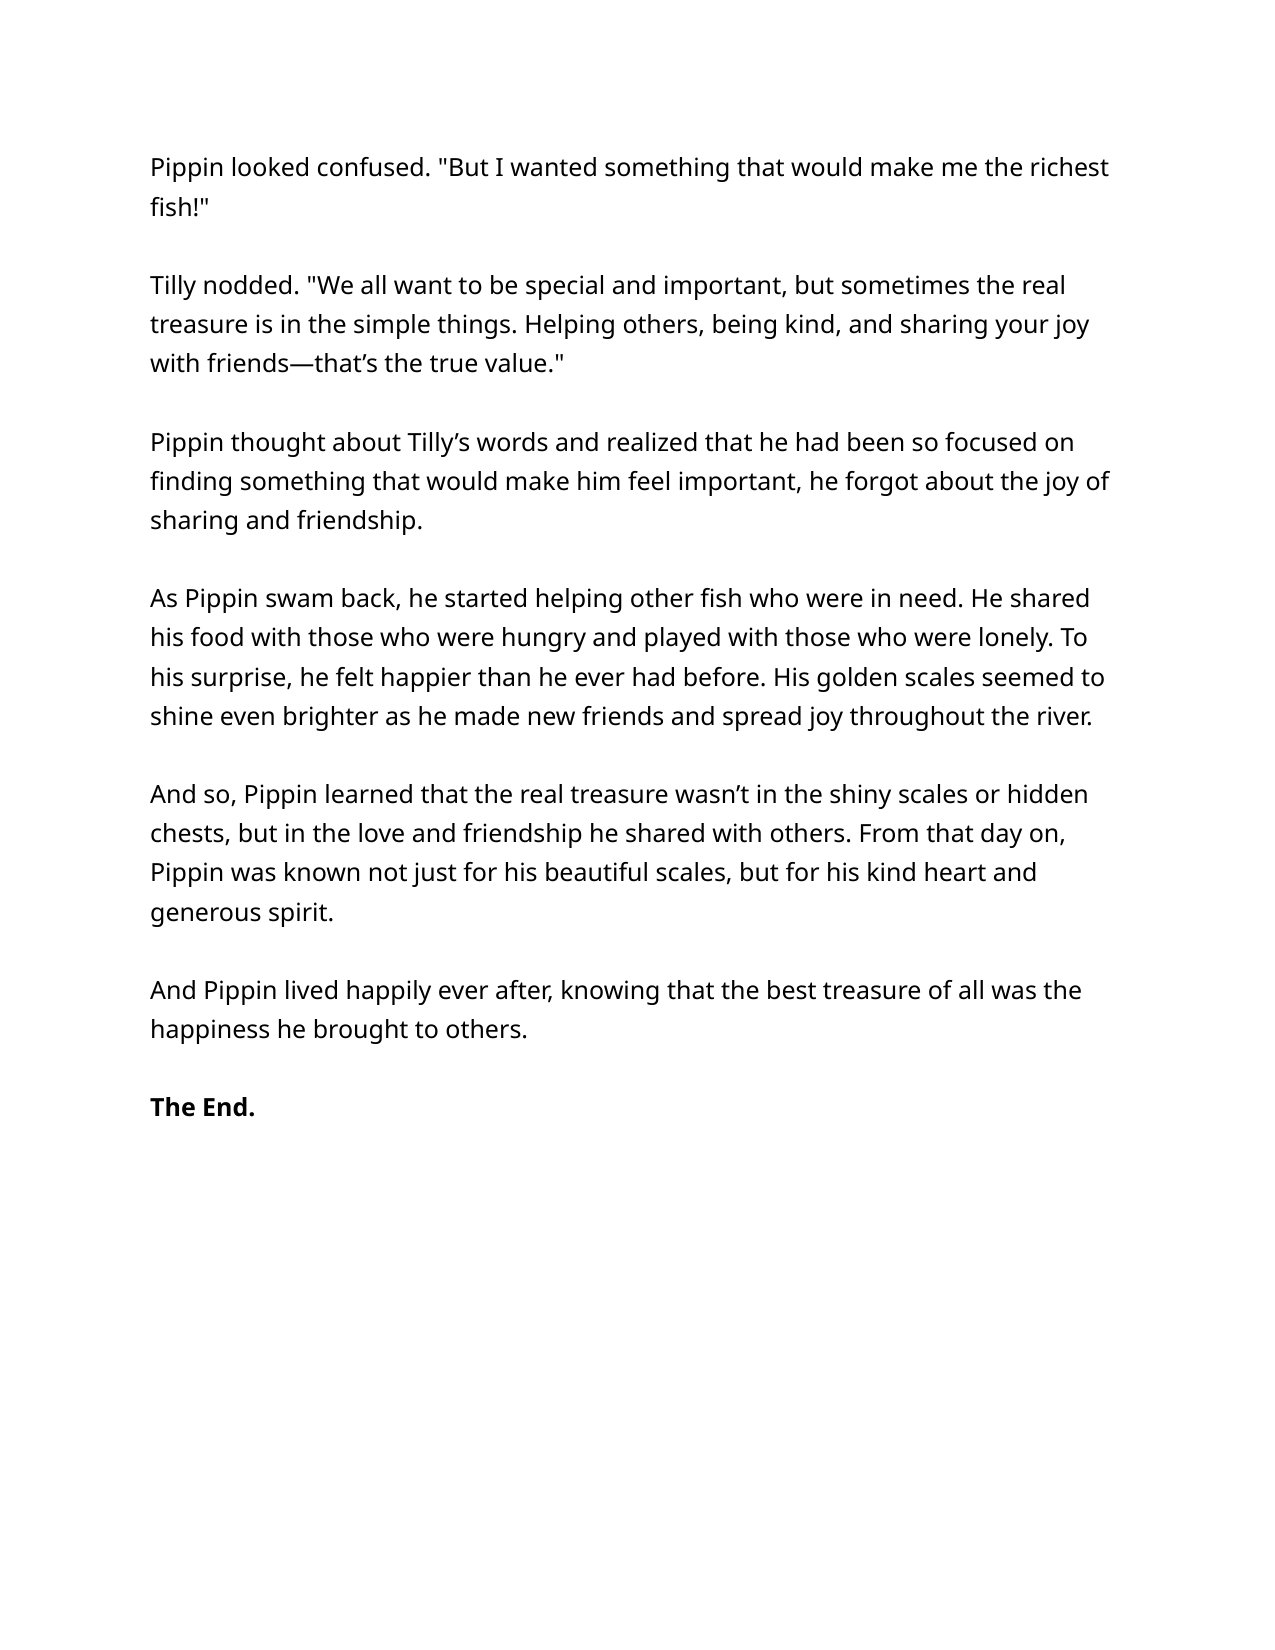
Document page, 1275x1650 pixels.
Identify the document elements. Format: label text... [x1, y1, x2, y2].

text Pippin looked confused. "But I wanted something that would make me the richest fish!" [150, 150, 1125, 223]
text And so, Pippin learned that the real treasure wasn’t in the shiny scales or hidden chests, but in the love and friendship he shared with others. From that day on, Pippin was known not just for his beautiful scales, but for his kind heart and generous spirit. [150, 777, 1125, 928]
text As Pippin swam back, he started helping other fish who were in need. He shared his food with those who were hungry and played with those who were lonely. To his surprise, he felt happier than he ever had before. His golden scales seemed to shine even brighter as he made new friends and spread joy throughout the river. [150, 581, 1125, 732]
text Pippin thought about Tilly’s words and realized that he had been so focused on finding something that would make him feel important, he forgot about the joy of sharing and friendship. [150, 424, 1125, 537]
text Tilly nodded. "We all want to be special and important, but sometimes the real treasure is in the simple things. Helping others, being kind, and sharing your joy with friends—that’s the true value." [150, 267, 1125, 380]
text The End. [150, 1090, 1125, 1124]
text And Pippin lived happily ever after, knowing that the best treasure of all was the happiness he brought to others. [150, 972, 1125, 1046]
